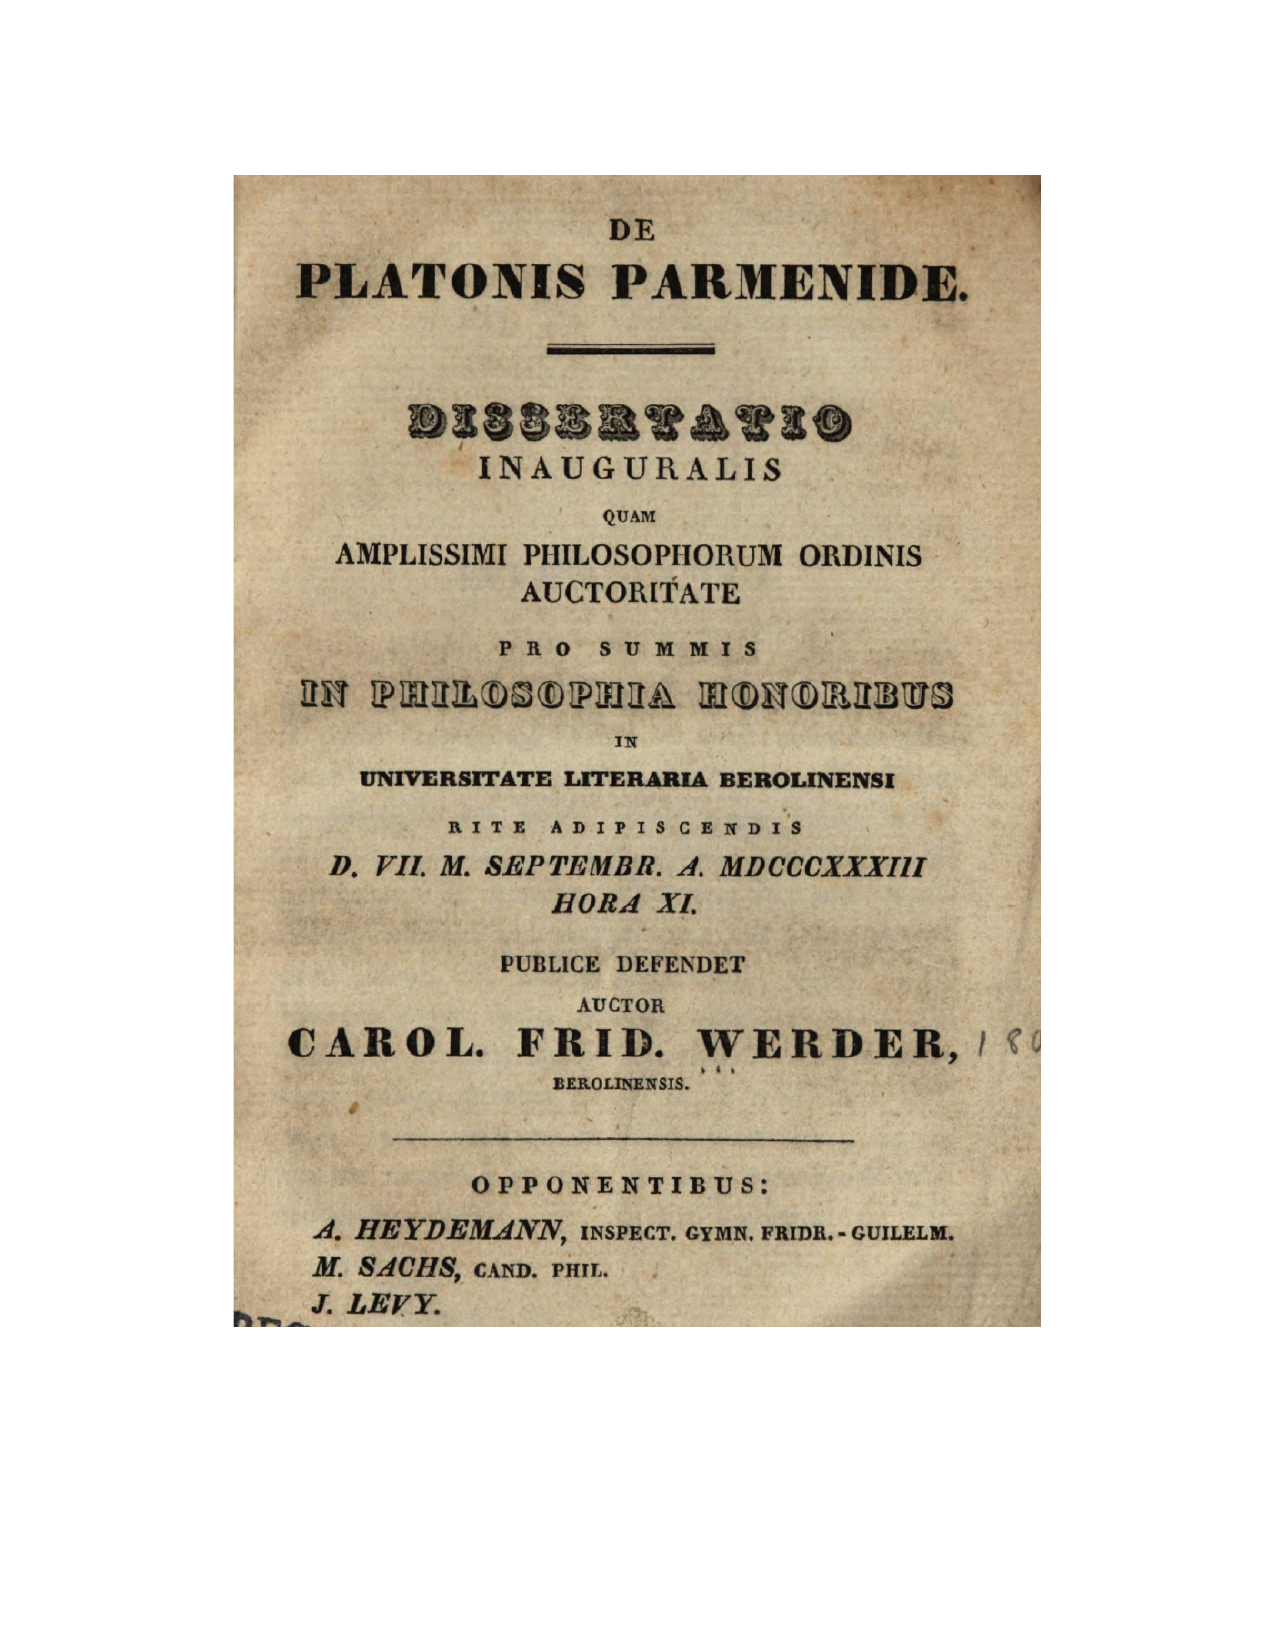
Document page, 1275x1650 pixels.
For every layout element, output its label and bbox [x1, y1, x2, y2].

picture [232, 175, 1041, 1327]
